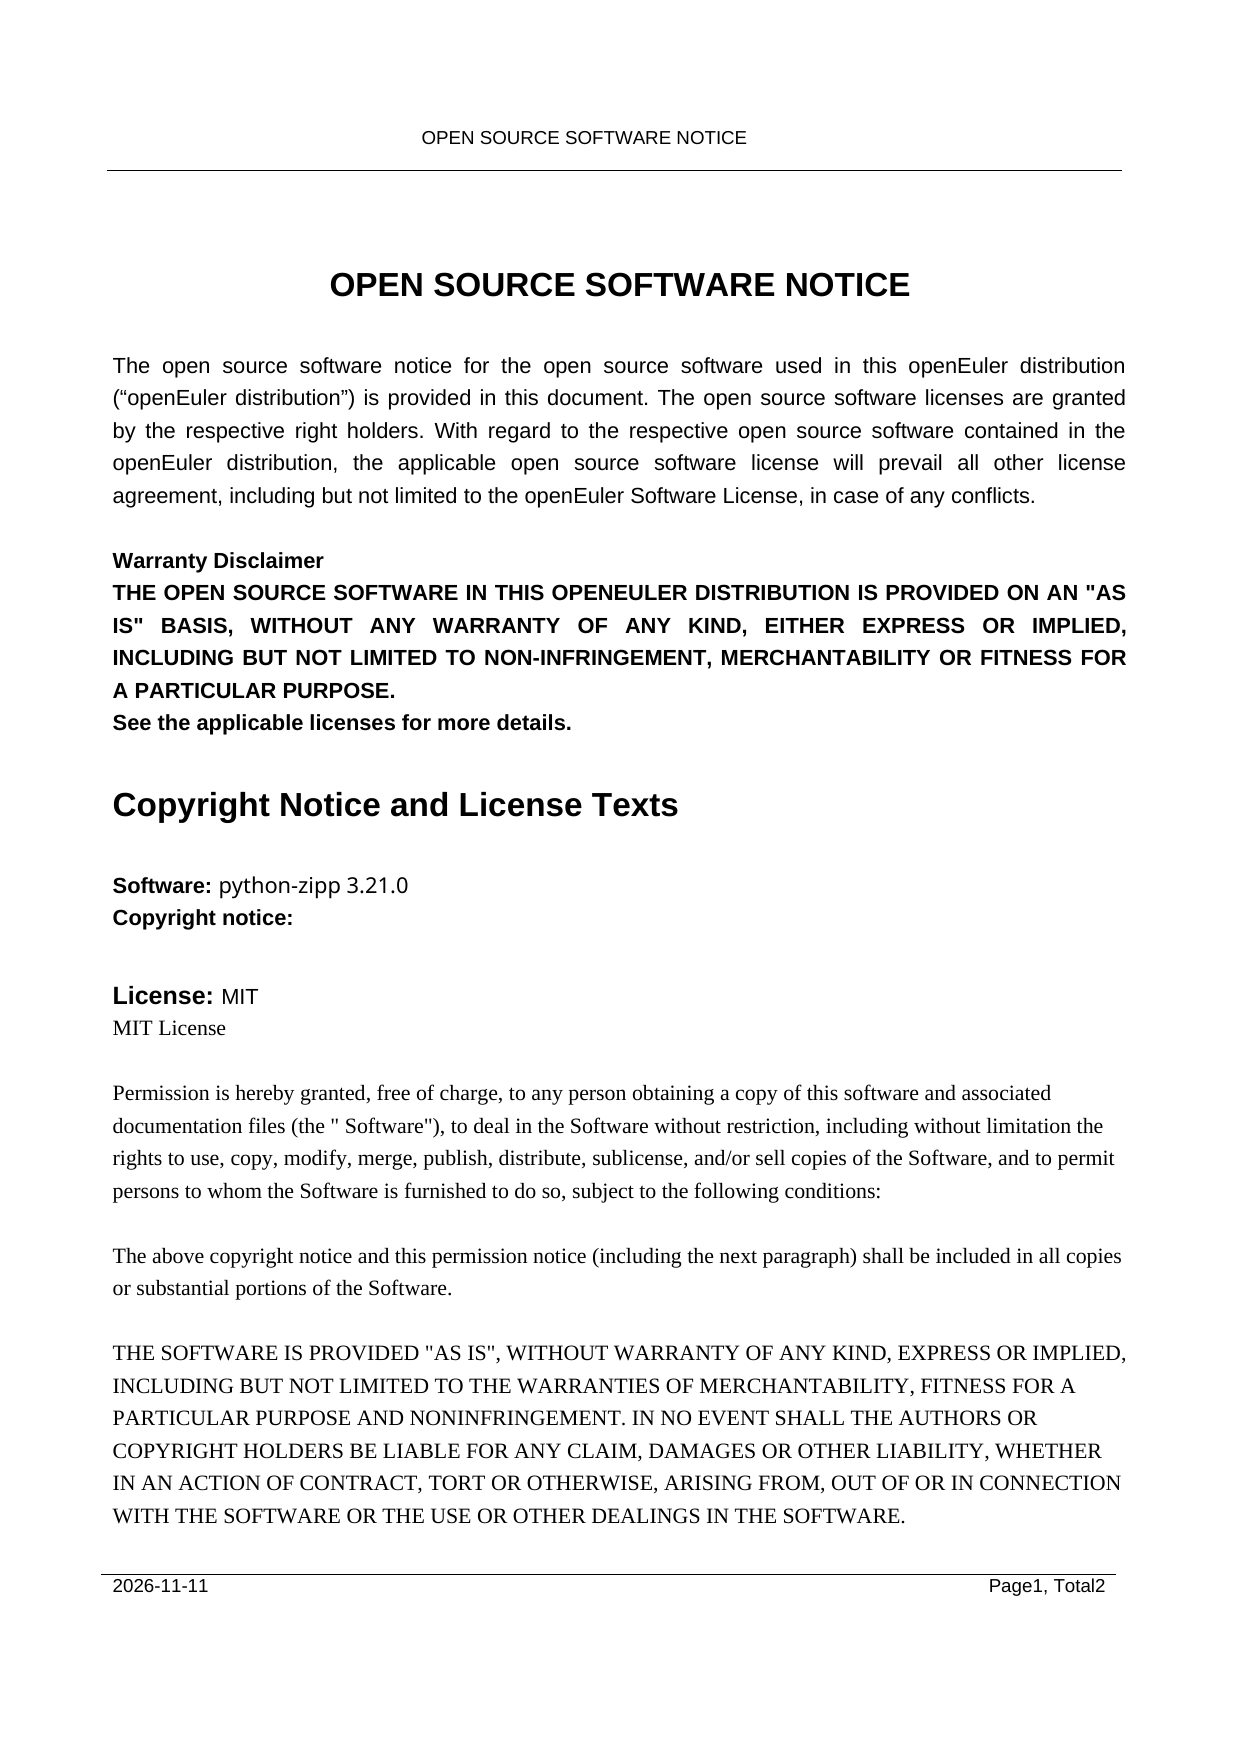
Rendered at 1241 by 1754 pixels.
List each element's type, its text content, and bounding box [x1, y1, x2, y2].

text THE OPEN SOURCE SOFTWARE IN THIS OPENEULER DISTRIBUTION IS PROVIDED ON AN "AS IS" BASIS, WITHOUT ANY WARRANTY OF ANY KIND, EITHER EXPRESS OR IMPLIED, INCLUDING BUT NOT LIMITED TO NON-INFRINGEMENT, MERCHANTABILITY OR FITNESS FOR A PARTICULAR PURPOSE. See the applicable licenses for more details. [112, 576, 1128, 739]
title Software: python-zipp 3.21.0 [112, 869, 1128, 901]
text Warranty Disclaimer [112, 544, 1128, 576]
text License: MIT [112, 979, 1128, 1012]
text Copyright Notice and License Texts [112, 771, 1128, 836]
text MIT License Permission is hereby granted, free of charge, to any person obtaining a copy of this software and associated documentation files (the " Software"), to deal in the Software without restriction, including without limitation the rights to use, copy, modify, merge, publish, distribute, sublicense, and/or sell copies of the Software, and to permit persons to whom the Software is furnished to do so, subject to the following conditions: The above copyright notice and this permission notice (including the next paragraph) shall be included in all copies or substantial portions of the Software. THE SOFTWARE IS PROVIDED "AS IS", WITHOUT WARRANTY OF ANY KIND, EXPRESS OR IMPLIED, INCLUDING BUT NOT LIMITED TO THE WARRANTIES OF MERCHANTABILITY, FITNESS FOR A PARTICULAR PURPOSE AND NONINFRINGEMENT. IN NO EVENT SHALL THE AUTHORS OR COPYRIGHT HOLDERS BE LIABLE FOR ANY CLAIM, DAMAGES OR OTHER LIABILITY, WHETHER IN AN ACTION OF CONTRACT, TORT OR OTHERWISE, ARISING FROM, OUT OF OR IN CONNECTION WITH THE SOFTWARE OR THE USE OR OTHER DEALINGS IN THE SOFTWARE. [112, 1012, 1128, 1564]
text The open source software notice for the open source software used in this openEuler distribution (“openEuler distribution”) is provided in this document. The open source software licenses are granted by the respective right holders. With regard to the respective open source software contained in the openEuler distribution, the applicable open source software license will prevail all other license agreement, including but not limited to the openEuler Software License, in case of any conflicts. [112, 349, 1128, 511]
text Copyright notice: [112, 901, 1128, 934]
text OPEN SOURCE SOFTWARE NOTICE [112, 251, 1128, 316]
